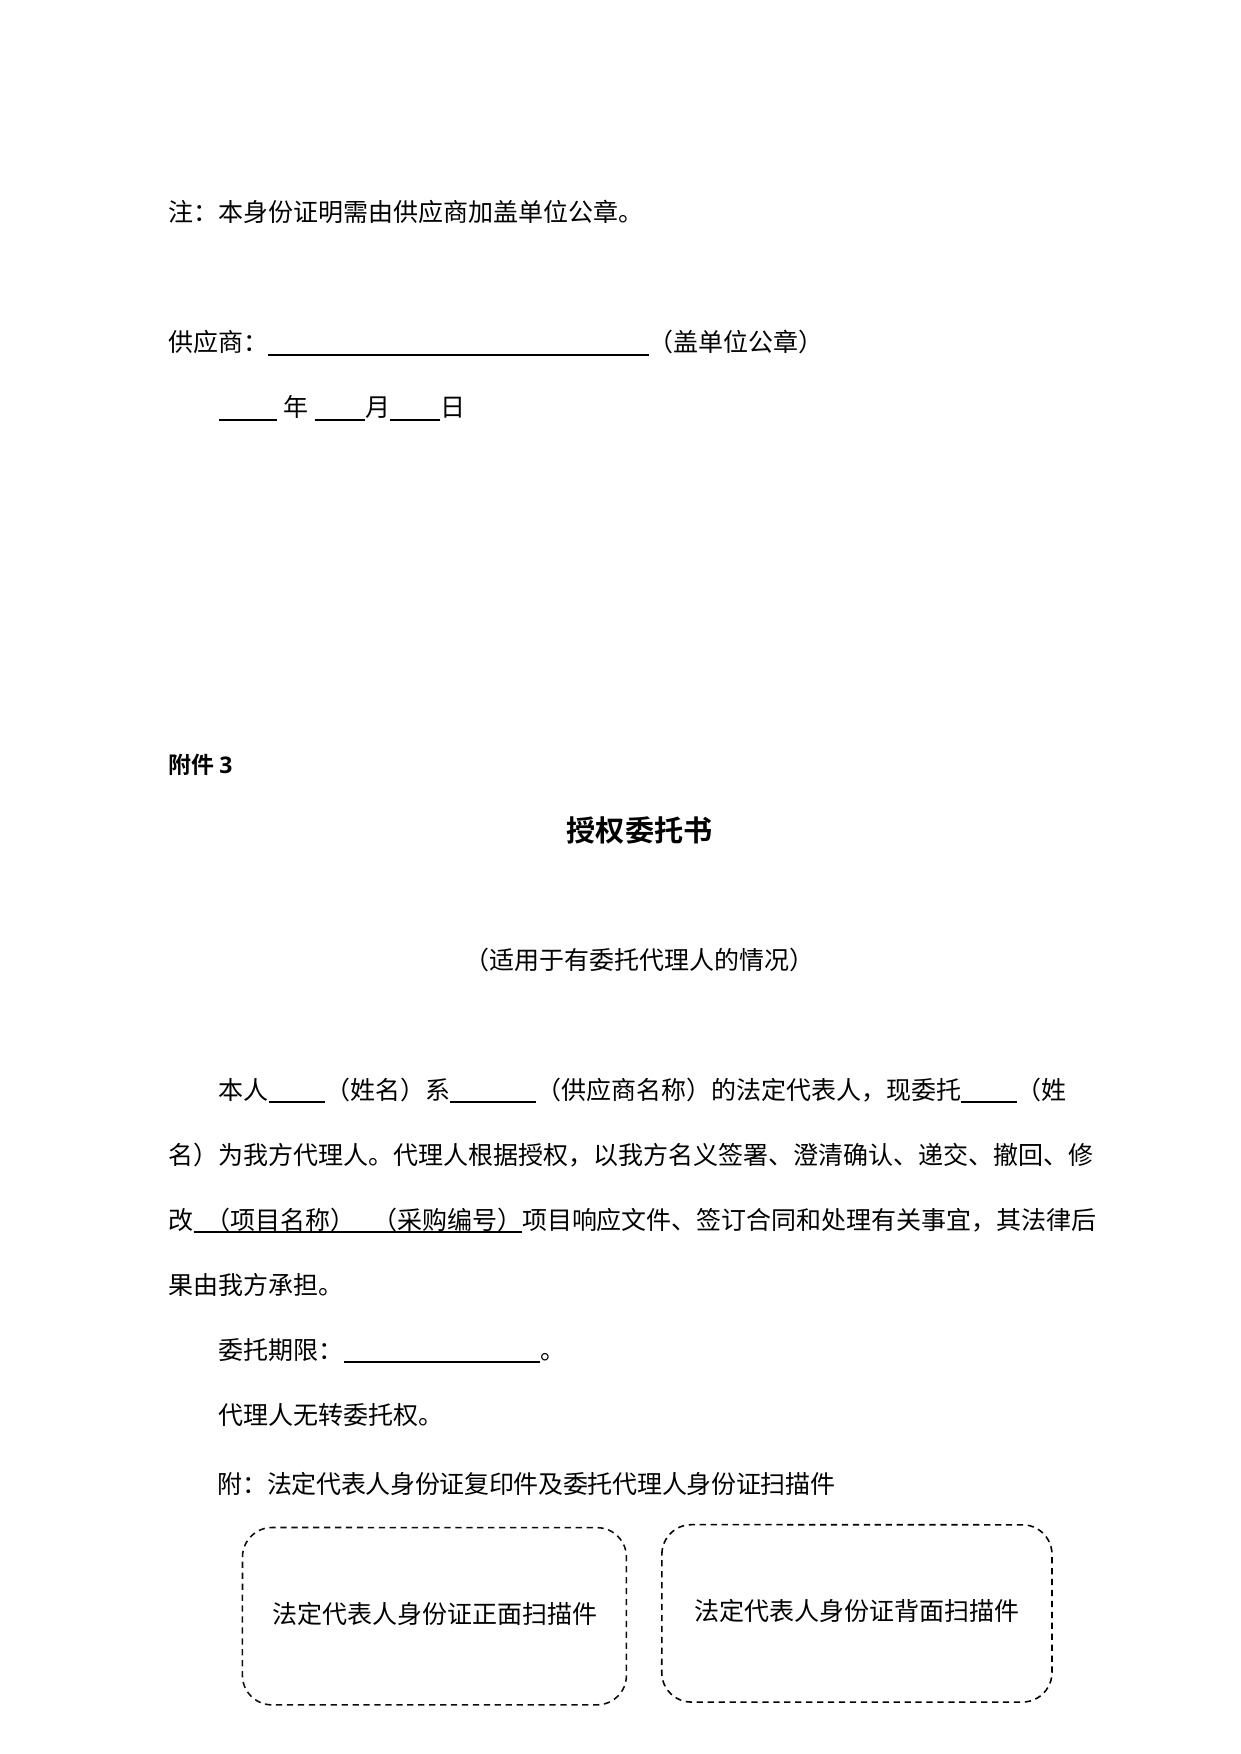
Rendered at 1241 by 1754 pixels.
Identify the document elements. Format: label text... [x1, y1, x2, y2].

text 附：法定代表人身份证复印件及委托代理人身份证扫描件 [169, 1446, 1110, 1511]
text 委托期限： 。 [169, 1316, 1110, 1381]
text 本人 （姓名）系 （供应商名称）的法定代表人，现委托 （姓名）为我方代理人。代理人根据授权，以我方名义签署、澄清确认、递交、撤回、修改 （项目名称） （采购编号）项目响应文件、签订合同和处理有关事宜，其法律后果由我方承担。 [169, 1056, 1110, 1316]
text 代理人无转委托权。 [169, 1381, 1110, 1446]
list 附件3 [169, 731, 1110, 796]
text 供应商： （盖单位公章） [169, 308, 1110, 373]
list 授权委托书 [169, 796, 1110, 861]
text 注：本身份证明需由供应商加盖单位公章。 [169, 178, 1110, 243]
text 年 月 日 [169, 373, 1110, 438]
list （适用于有委托代理人的情况） [169, 926, 1110, 991]
